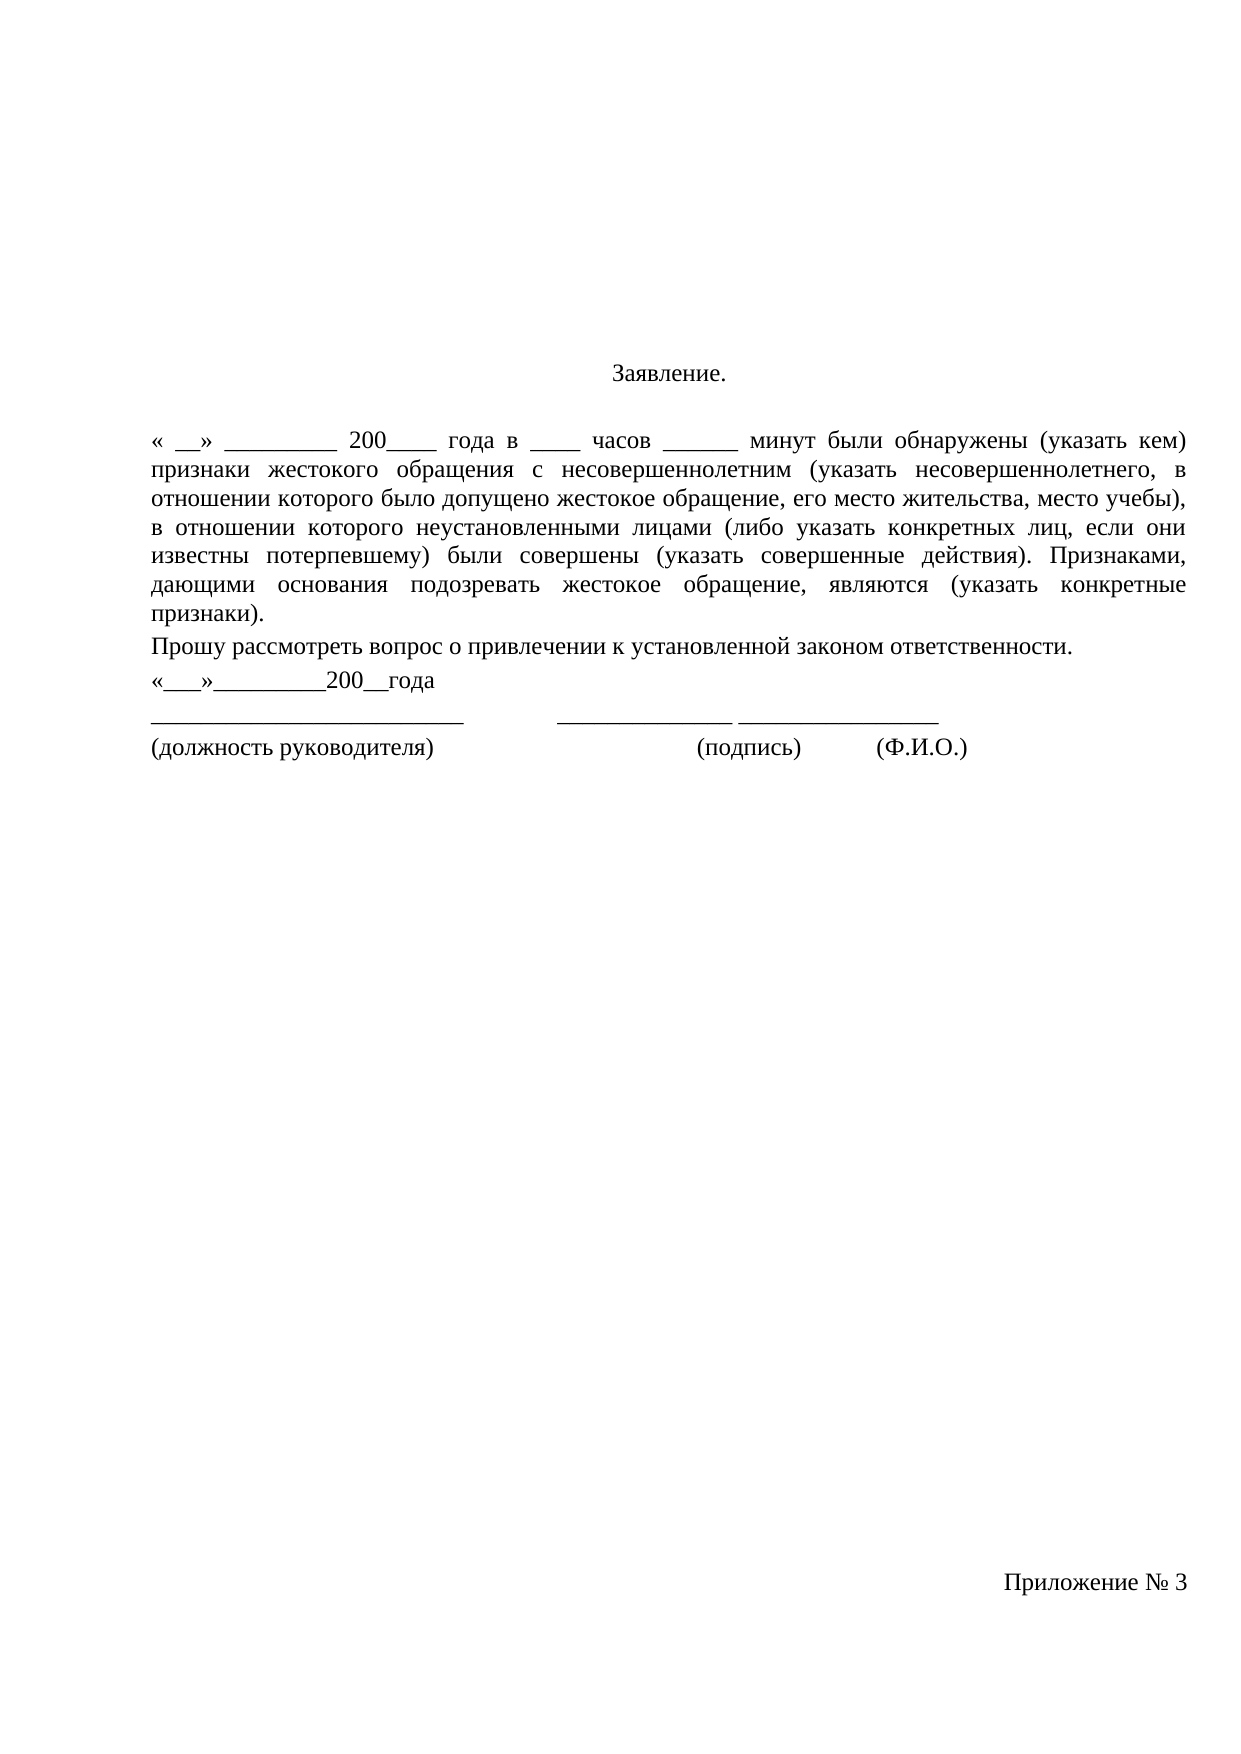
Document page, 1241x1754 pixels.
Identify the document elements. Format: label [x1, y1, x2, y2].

table_header [149, 118, 1189, 1602]
